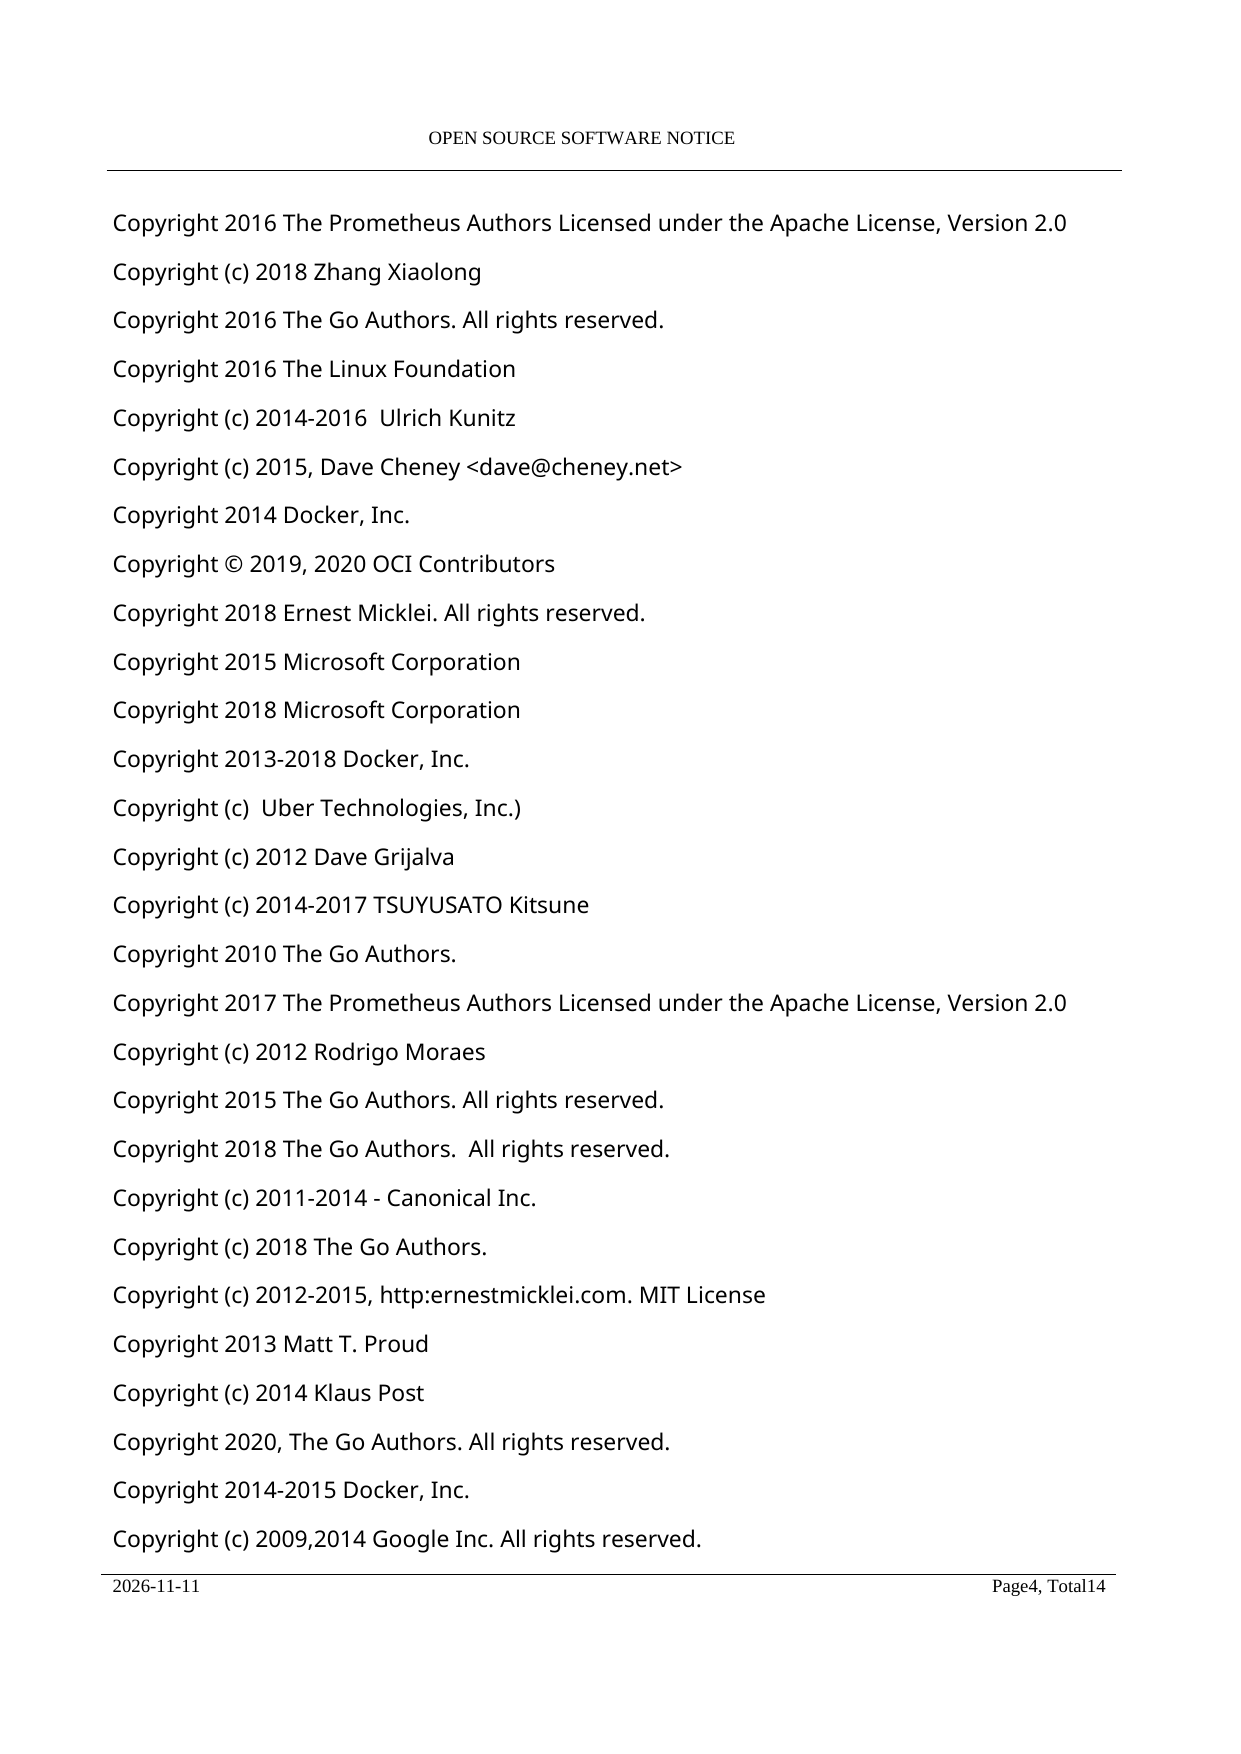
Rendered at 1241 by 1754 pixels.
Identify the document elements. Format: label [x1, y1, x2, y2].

text [112, 206, 1128, 1555]
